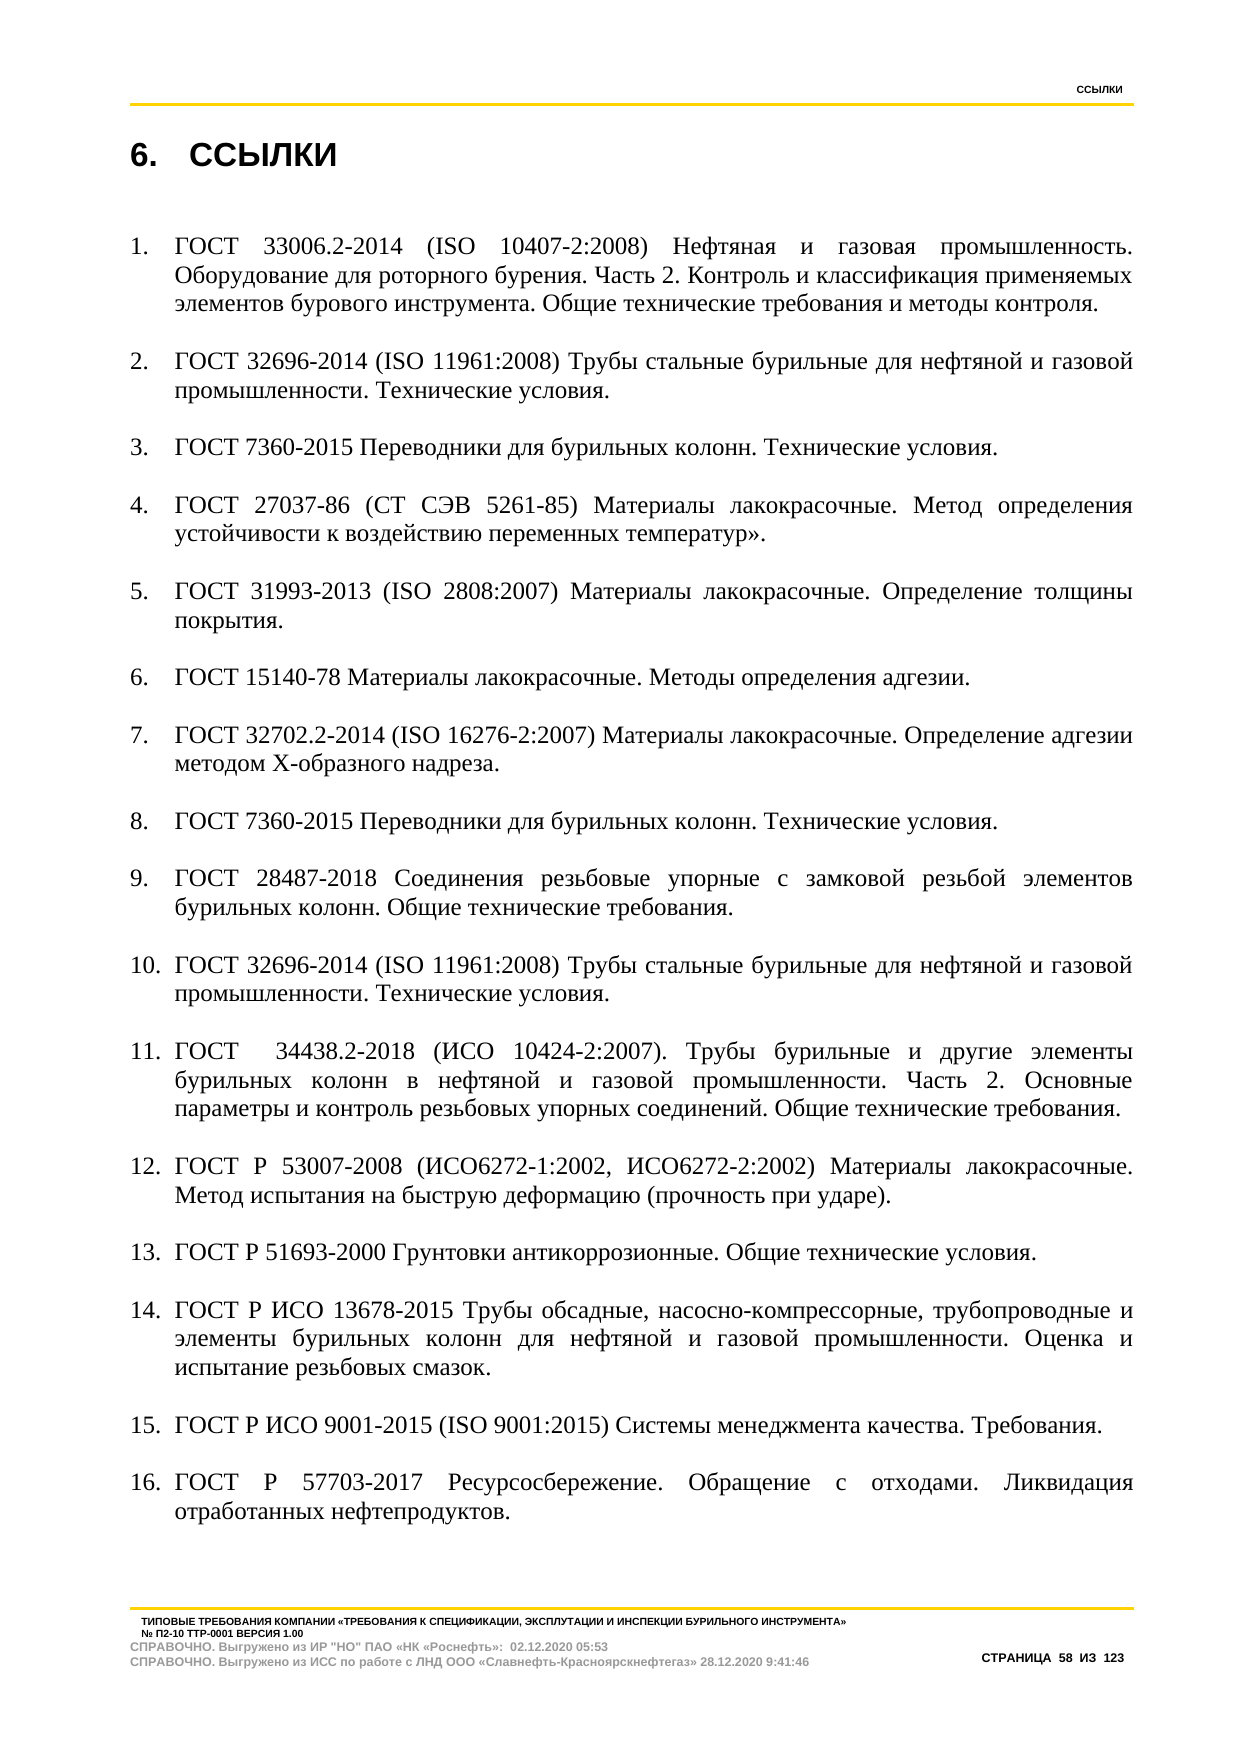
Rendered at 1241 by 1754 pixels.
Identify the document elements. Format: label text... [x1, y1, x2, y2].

list ГОСТ 15140-78 Материалы лакокрасочные. Методы определения адгезии. [130, 662, 1134, 691]
list ГОСТ Р 57703-2017 Ресурсосбережение. Обращение с отходами. Ликвидация отработанных нефтепродуктов. [130, 1467, 1134, 1525]
list ГОСТ 32696-2014 (ISO 11961:2008) Трубы стальные бурильные для нефтяной и газовой промышленности. Технические условия. [130, 950, 1134, 1007]
list ГОСТ 32696-2014 (ISO 11961:2008) Трубы стальные бурильные для нефтяной и газовой промышленности. Технические условия. [130, 346, 1134, 403]
list ГОСТ 34438.2-2018 (ИСО 10424-2:2007). Трубы бурильные и другие элементы бурильных колонн в нефтяной и газовой промышленности. Часть 2. Основные параметры и контроль резьбовых упорных соединений. Общие технические требования. [130, 1036, 1134, 1122]
list ГОСТ 7360-2015 Переводники для бурильных колонн. Технические условия. [130, 432, 1134, 461]
list ГОСТ 33006.2-2014 (ISO 10407-2:2008) Нефтяная и газовая промышленность. Оборудование для роторного бурения. Часть 2. Контроль и классификация применяемых элементов бурового инструмента. Общие технические требования и методы контроля. [130, 231, 1134, 317]
list ГОСТ 28487-2018 Соединения резьбовые упорные с замковой резьбой элементов бурильных колонн. Общие технические требования. [130, 863, 1134, 921]
list ГОСТ 32702.2-2014 (ISO 16276-2:2007) Материалы лакокрасочные. Определение адгезии методом Х-образного надреза. [130, 720, 1134, 777]
list ГОСТ 27037-86 (СТ СЭВ 5261-85) Материалы лакокрасочные. Метод определения устойчивости к воздействию переменных температур». [130, 490, 1134, 547]
list ГОСТ Р ИСО 9001-2015 (ISO 9001:2015) Системы менеджмента качества. Требования. [130, 1410, 1134, 1438]
list ГОСТ Р 51693-2000 Грунтовки антикоррозионные. Общие технические условия. [130, 1237, 1134, 1266]
list ГОСТ Р ИСО 13678-2015 Трубы обсадные, насосно-компрессорные, трубопроводные и элементы бурильных колонн для нефтяной и газовой промышленности. Оценка и испытание резьбовых смазок. [130, 1295, 1134, 1381]
list ГОСТ Р 53007-2008 (ИСО6272-1:2002, ИСО6272-2:2002) Материалы лакокрасочные. Метод испытания на быструю деформацию (прочность при ударе). [130, 1151, 1134, 1208]
list ГОСТ 31993-2013 (ISO 2808:2007) Материалы лакокрасочные. Определение толщины покрытия. [130, 576, 1134, 633]
list ГОСТ 7360-2015 Переводники для бурильных колонн. Технические условия. [130, 806, 1134, 835]
subtitle ССЫЛКИ [130, 135, 1134, 173]
